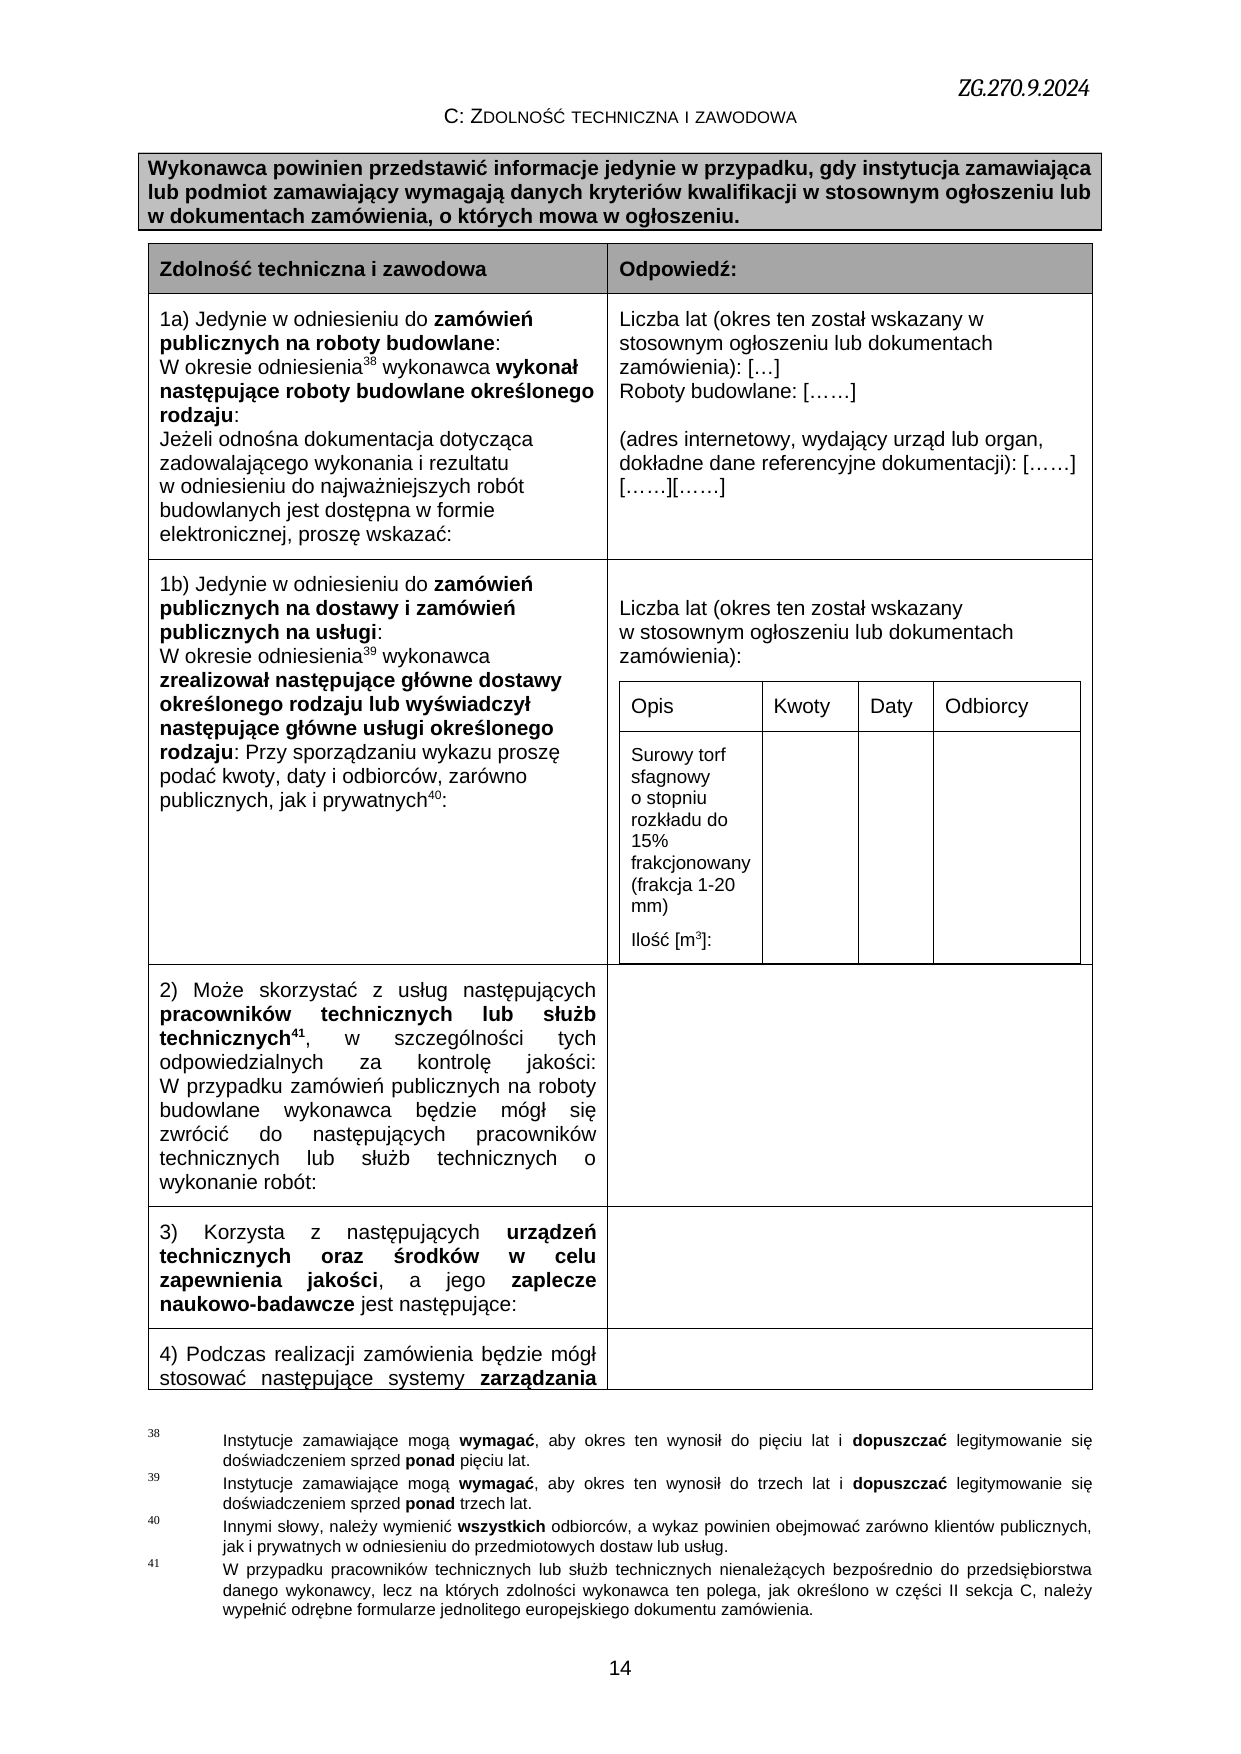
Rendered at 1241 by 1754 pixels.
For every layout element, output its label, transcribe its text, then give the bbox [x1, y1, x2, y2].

table_cell [608, 1329, 1092, 1389]
table_header Zdolność techniczna i zawodowa [149, 244, 607, 293]
table_header Odpowiedź: [608, 244, 1092, 293]
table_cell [149, 1329, 607, 1389]
table_cell [608, 965, 1092, 1206]
table_cell 1a) Jedynie w odniesieniu do zamówień publicznych na roboty budowlane: W okresie odniesienia wykonawca wykonał następujące roboty budowlane określonego rodzaju: Jeżeli odnośna dokumentacja dotycząca zadowalającego wykonania i rezultatu w odniesieniu do najważniejszych robót budowlanych jest dostępna w formie elektronicznej, proszę wskazać: [149, 294, 607, 559]
title C: Zdolność techniczna i zawodowa [148, 103, 1093, 127]
table_cell 2) Może skorzystać z usług następujących pracowników technicznych lub służb technicznych, w szczególności tych odpowiedzialnych za kontrolę jakości: W przypadku zamówień publicznych na roboty budowlane wykonawca będzie mógł się zwrócić do następujących pracowników technicznych lub służb technicznych o wykonanie robót: [149, 965, 607, 1206]
text Wykonawca powinien przedstawić informacje jedynie w przypadku, gdy instytucja zamawiająca lub podmiot zamawiający wymagają danych kryteriów kwalifikacji w stosownym ogłoszeniu lub w dokumentach zamówienia, o których mowa w ogłoszeniu. [139, 154, 1101, 229]
table_cell Liczba lat (okres ten został wskazany w stosownym ogłoszeniu lub dokumentach zamówienia): […] Roboty budowlane: [……] (adres internetowy, wydający urząd lub organ, dokładne dane referencyjne dokumentacji): [……][……][……] [608, 294, 1092, 559]
table_cell 3) Korzysta z następujących urządzeń technicznych oraz środków w celu zapewnienia jakości, a jego zaplecze naukowo-badawcze jest następujące: [149, 1207, 607, 1328]
table_cell [608, 1207, 1092, 1328]
table_cell 1b) Jedynie w odniesieniu do zamówień publicznych na dostawy i zamówień publicznych na usługi: W okresie odniesienia wykonawca zrealizował następujące główne dostawy określonego rodzaju lub wyświadczył następujące główne usługi określonego rodzaju: Przy sporządzaniu wykazu proszę podać kwoty, daty i odbiorców, zarówno publicznych, jak i prywatnych: [149, 560, 607, 964]
table_cell Liczba lat (okres ten został wskazany w stosownym ogłoszeniu lub dokumentach zamówienia): [608, 560, 1092, 964]
